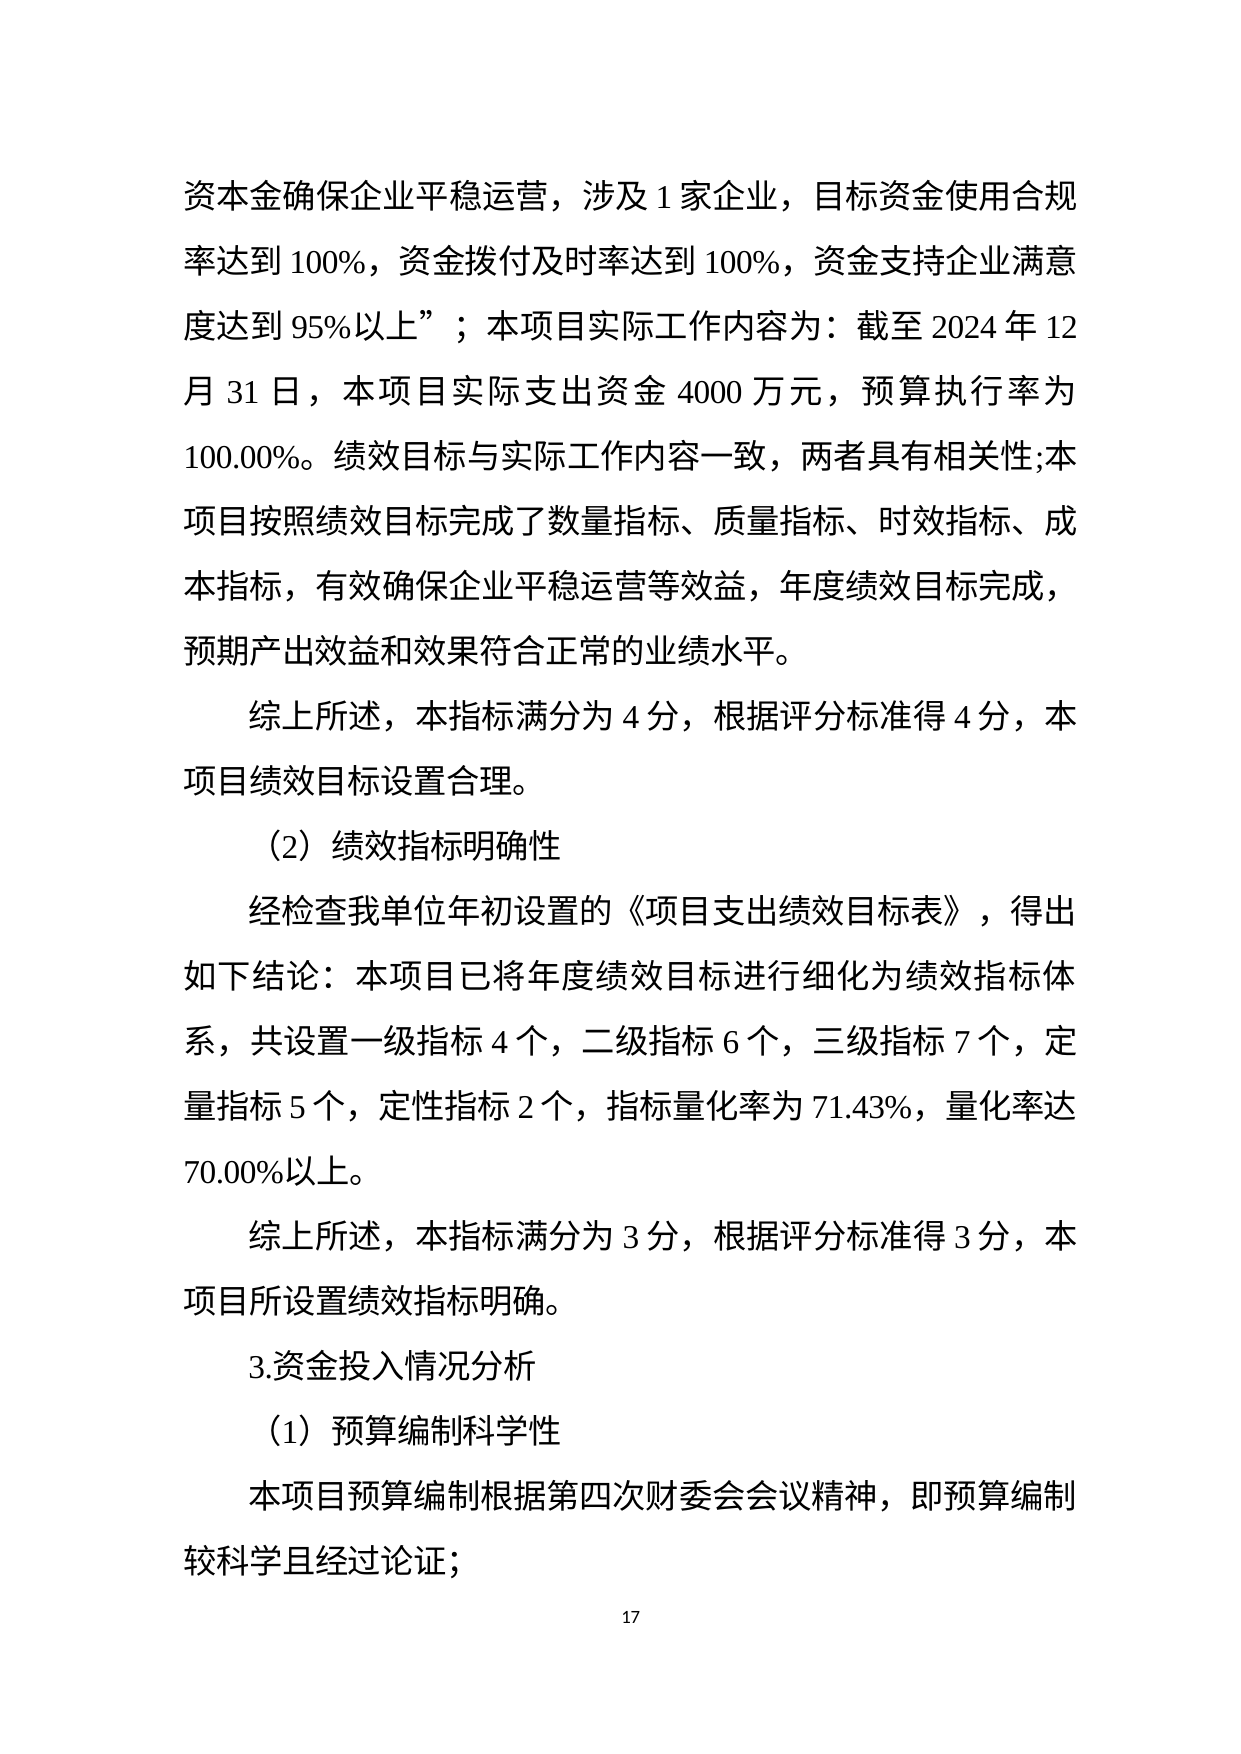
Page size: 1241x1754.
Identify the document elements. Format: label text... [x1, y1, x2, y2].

text 综上所述，本指标满分为3分，根据评分标准得3分，本项目所设置绩效指标明确。 [183, 1202, 1078, 1332]
text 综上所述，本指标满分为4分，根据评分标准得4分，本项目绩效目标设置合理。 [183, 682, 1078, 812]
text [183, 162, 1078, 682]
text 本项目预算编制根据第四次财委会会议精神，即预算编制较科学且经过论证； [183, 1462, 1078, 1592]
text 3.资金投入情况分析 [183, 1332, 1078, 1397]
text （2）绩效指标明确性 [183, 812, 1078, 877]
text 经检查我单位年初设置的《项目支出绩效目标表》，得出如下结论：本项目已将年度绩效目标进行细化为绩效指标体系，共设置一级指标4个，二级指标6个，三级指标7个，定量指标5个，定性指标2个，指标量化率为71.43%，量化率达70.00%以上。 [183, 877, 1078, 1202]
text （1）预算编制科学性 [183, 1397, 1078, 1462]
